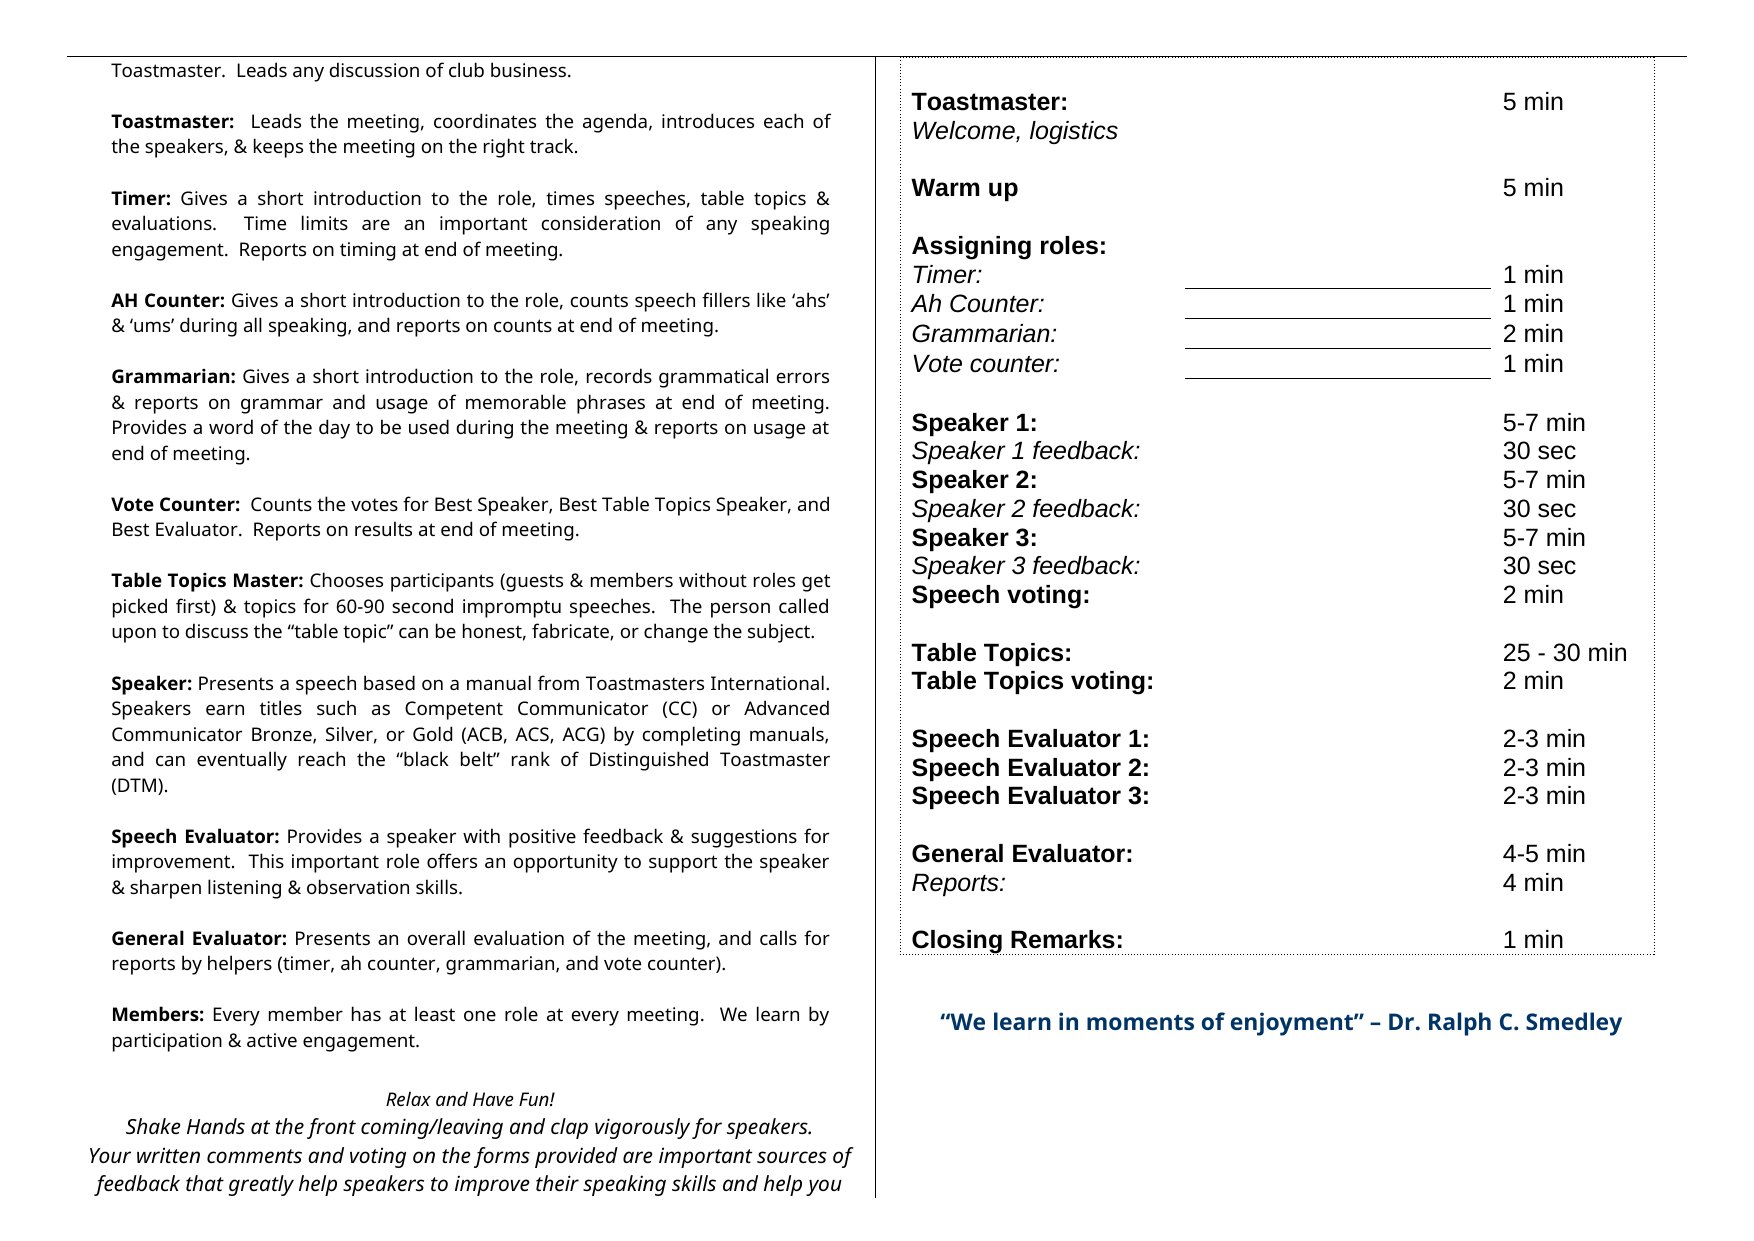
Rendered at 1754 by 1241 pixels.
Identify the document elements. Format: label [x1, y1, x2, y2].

table_cell [67, 57, 875, 1198]
table_cell [876, 57, 1687, 1198]
